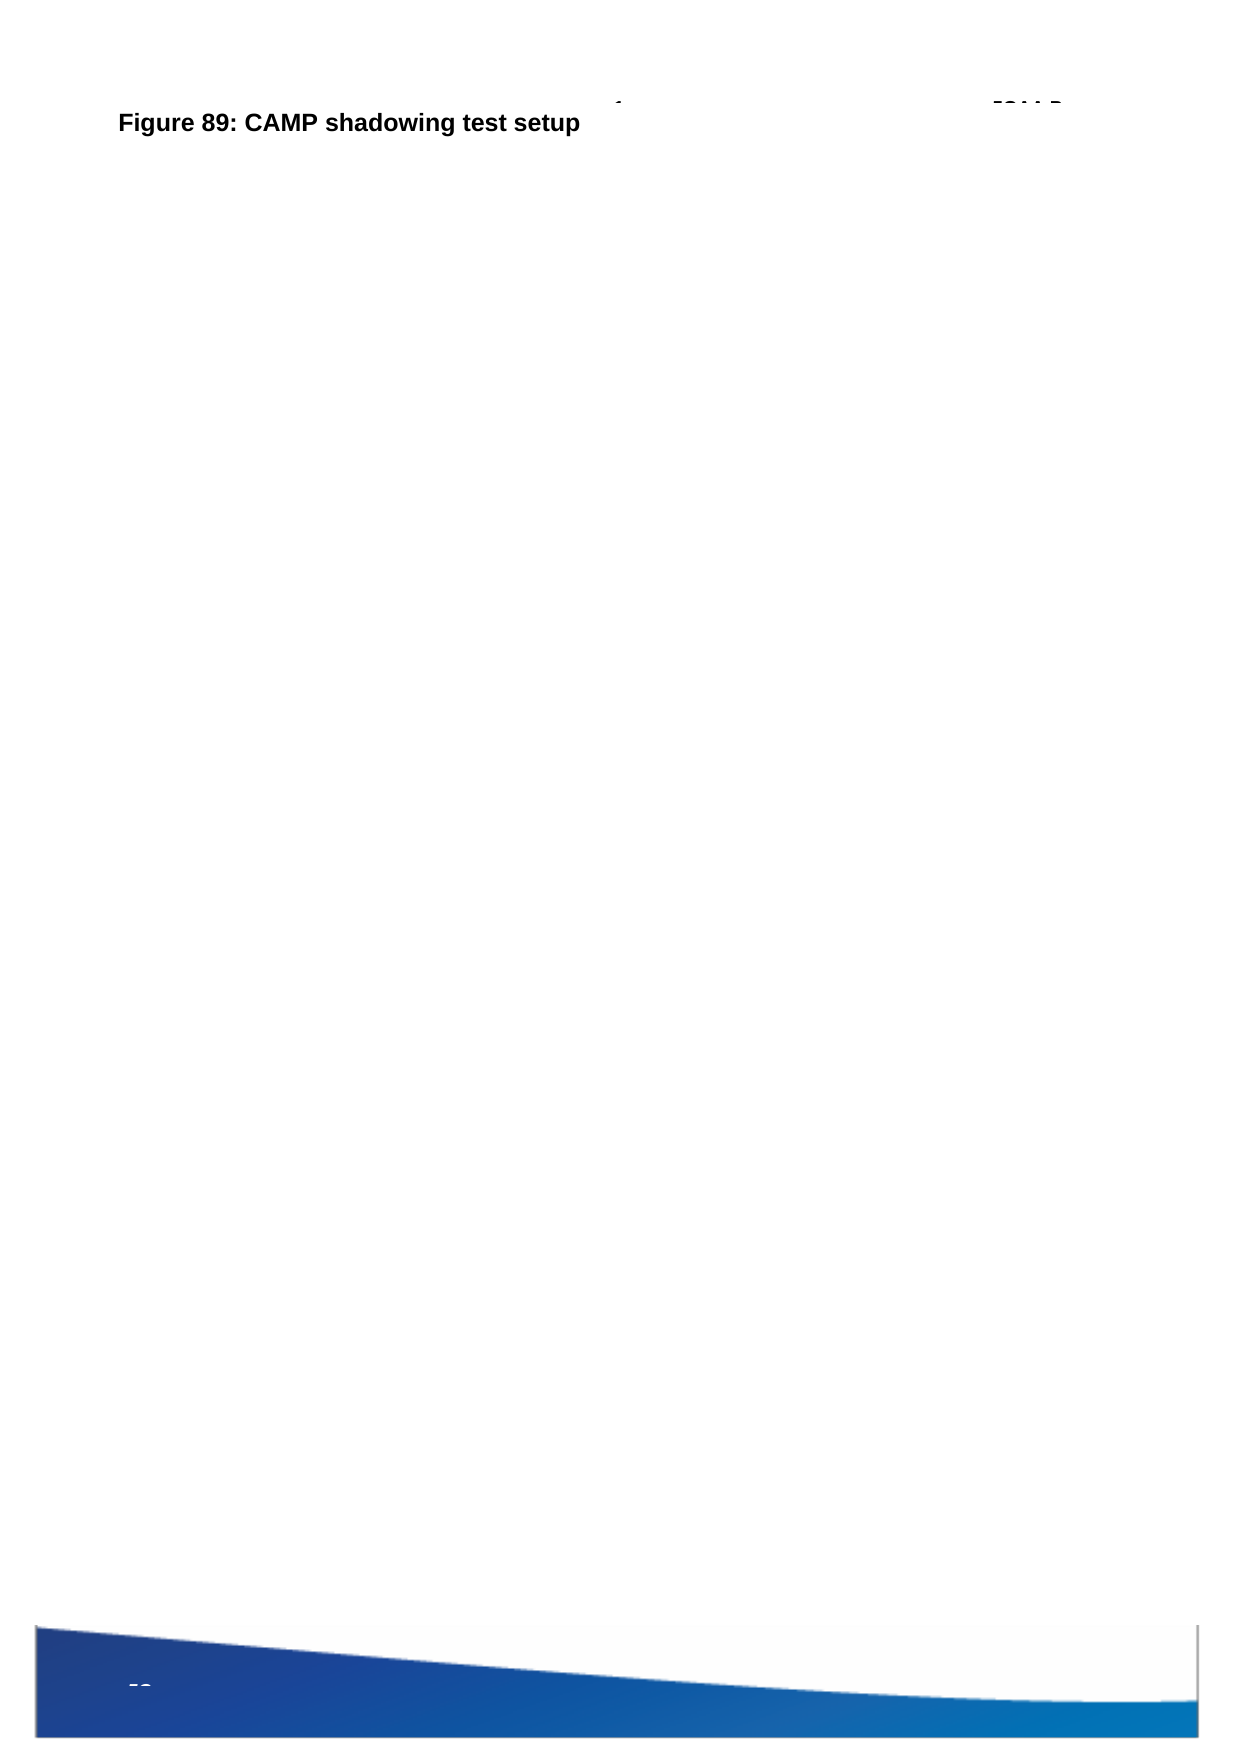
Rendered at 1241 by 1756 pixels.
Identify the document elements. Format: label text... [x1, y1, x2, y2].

picture [0, 1625, 1241, 1755]
subtitle Figure 89: CAMP shadowing test setup [118, 108, 1240, 137]
